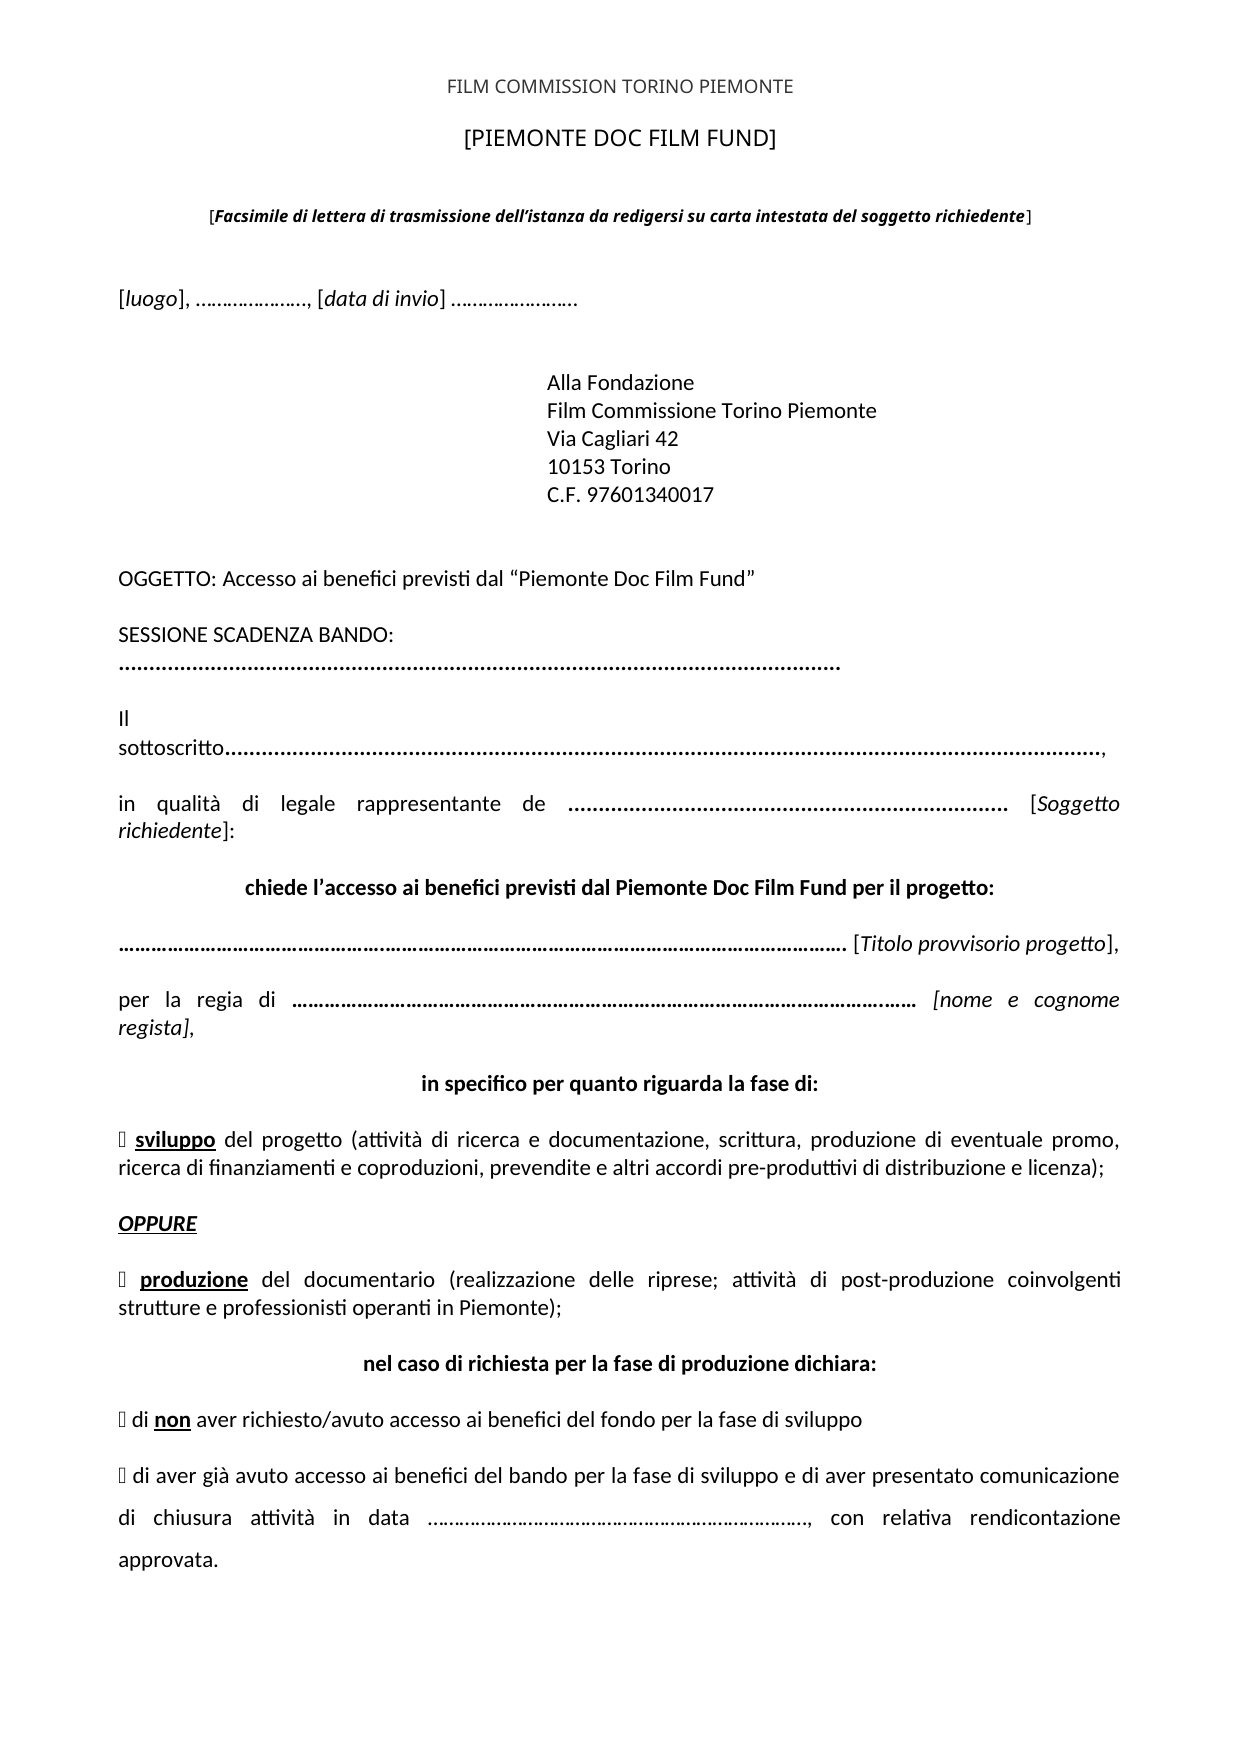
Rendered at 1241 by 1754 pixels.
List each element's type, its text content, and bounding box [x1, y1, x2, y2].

text di aver già avuto accesso ai benefici del bando per la fase di sviluppo e di aver presentato comunicazione di chiusura attività in data ………………………………………………………………, con relativa rendicontazione approvata. [118, 1461, 1122, 1573]
text in qualità di legale rappresentante de ........................................................................ [Soggetto richiedente]: [118, 789, 1122, 845]
text [luogo], …………………, [data di invio] …………………… [118, 284, 1122, 312]
text produzione del documentario (realizzazione delle riprese; attività di post-produzione coinvolgenti strutture e professionisti operanti in Piemonte); [118, 1237, 1122, 1321]
text per la regia di ……………………………………………………………………………………………….…… [nome e cognome regista], [118, 985, 1122, 1041]
text Il sottoscritto..............................................................................................................................................., [118, 704, 1122, 761]
text SESSIONE SCADENZA BANDO: ...................................................................................................................... [118, 621, 1122, 677]
text OPPURE [118, 1181, 1122, 1237]
text [Facsimile di lettera di trasmissione dell’istanza da redigersi su carta intestata del soggetto richiedente] [118, 205, 1122, 227]
text nel caso di richiesta per la fase di produzione dichiara: [118, 1349, 1122, 1377]
text di non aver richiesto/avuto accesso ai benefici del fondo per la fase di sviluppo [118, 1405, 1122, 1433]
text ………………………………………….…………………………………………………………………………. [Titolo provvisorio progetto], [118, 901, 1122, 957]
text sviluppo del progetto (attività di ricerca e documentazione, scrittura, produzione di eventuale promo, ricerca di finanziamenti e coproduzioni, prevendite e altri accordi pre-produttivi di distribuzione e licenza); [118, 1125, 1122, 1181]
text OGGETTO: Accesso ai benefici previsti dal “Piemonte Doc Film Fund” [118, 564, 1122, 592]
text 10153 Torino C.F. 97601340017 [532, 452, 1122, 508]
text in specifico per quanto riguarda la fase di: [118, 1069, 1122, 1097]
text Alla Fondazione [532, 368, 1122, 396]
text Via Cagliari 42 [532, 424, 1122, 452]
text chiede l’accesso ai benefici previsti dal Piemonte Doc Film Fund per il progetto: [118, 873, 1122, 901]
text Film Commissione Torino Piemonte [532, 396, 1122, 424]
